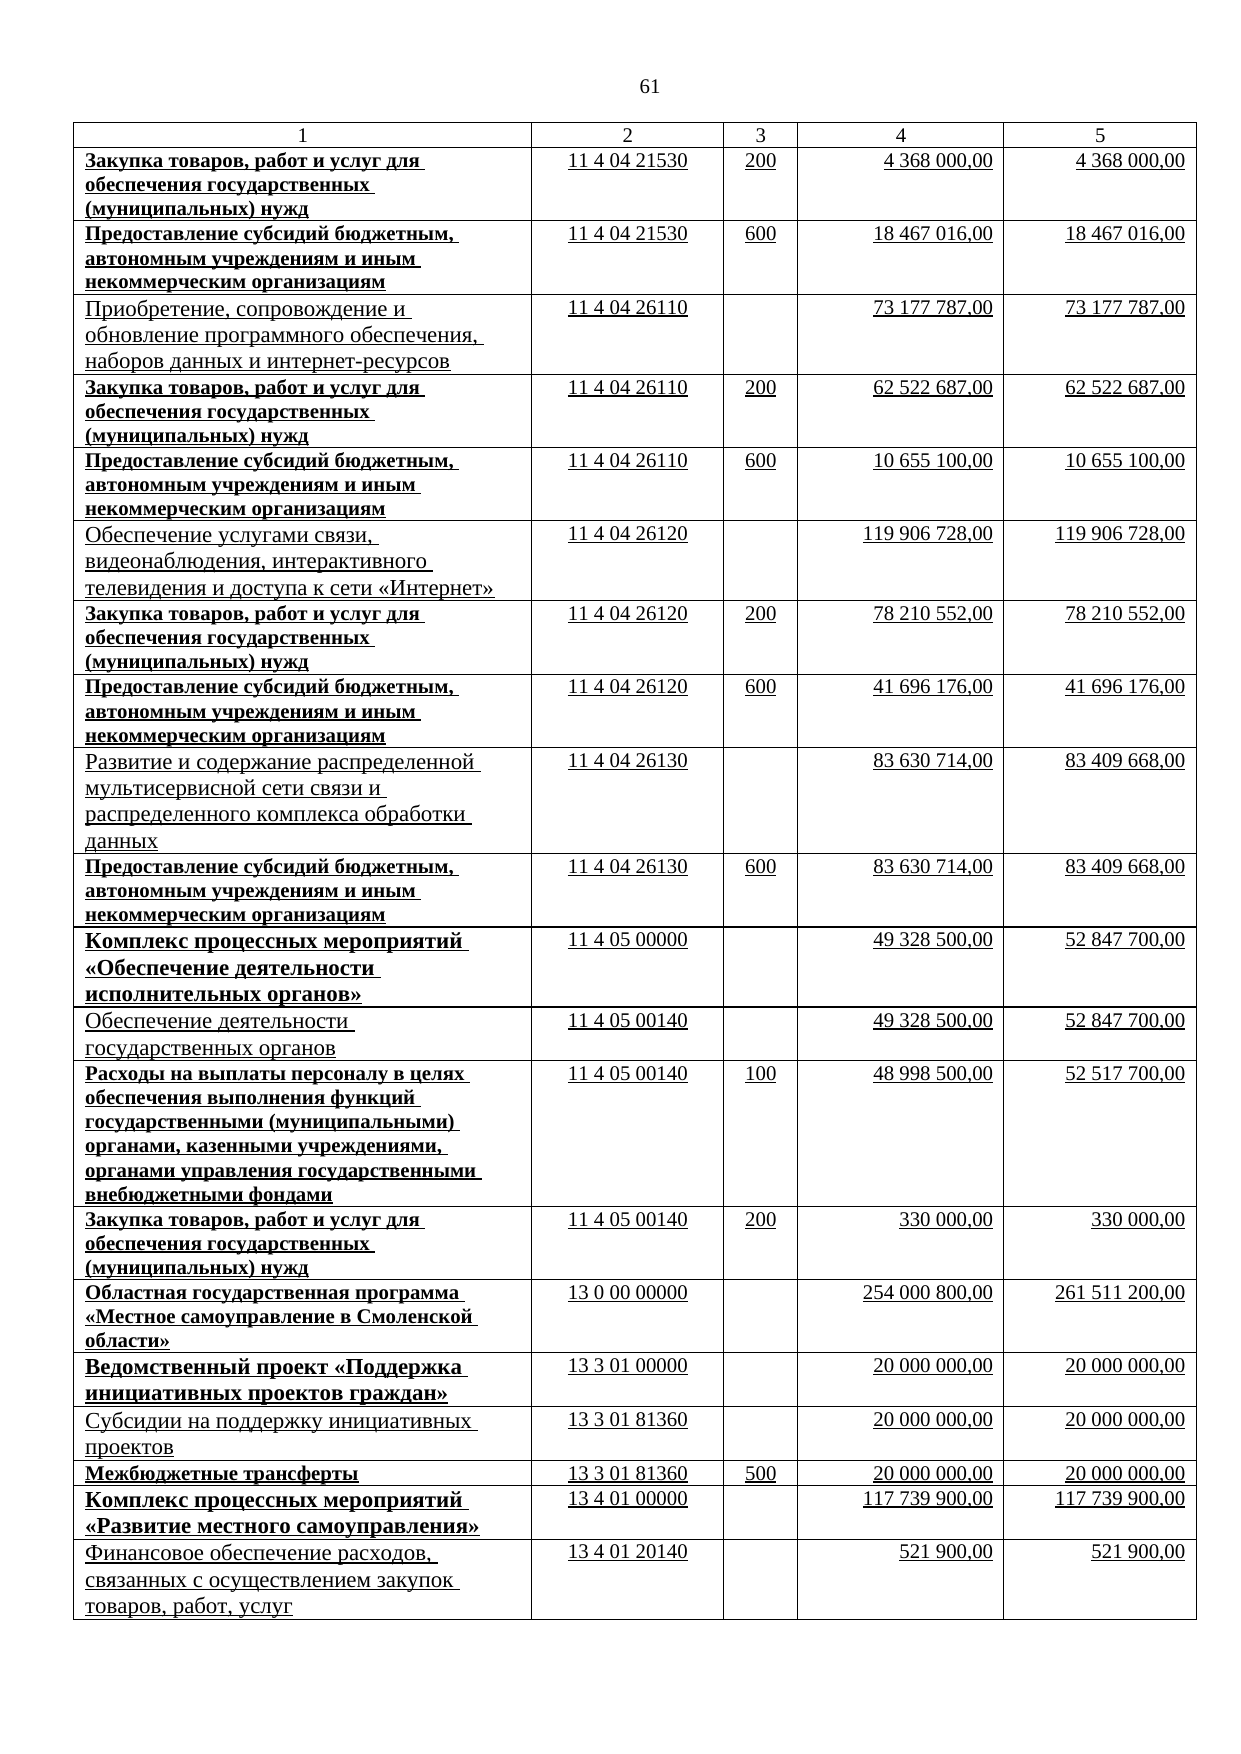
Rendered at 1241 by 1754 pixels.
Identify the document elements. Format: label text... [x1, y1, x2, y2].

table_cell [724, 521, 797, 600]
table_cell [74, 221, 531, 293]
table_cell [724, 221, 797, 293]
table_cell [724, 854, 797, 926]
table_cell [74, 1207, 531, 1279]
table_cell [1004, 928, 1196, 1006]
table_header 3 [724, 123, 797, 147]
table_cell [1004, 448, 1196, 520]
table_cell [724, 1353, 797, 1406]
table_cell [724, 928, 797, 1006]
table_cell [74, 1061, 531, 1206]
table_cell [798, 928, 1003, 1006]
table_header 4 [798, 123, 1003, 147]
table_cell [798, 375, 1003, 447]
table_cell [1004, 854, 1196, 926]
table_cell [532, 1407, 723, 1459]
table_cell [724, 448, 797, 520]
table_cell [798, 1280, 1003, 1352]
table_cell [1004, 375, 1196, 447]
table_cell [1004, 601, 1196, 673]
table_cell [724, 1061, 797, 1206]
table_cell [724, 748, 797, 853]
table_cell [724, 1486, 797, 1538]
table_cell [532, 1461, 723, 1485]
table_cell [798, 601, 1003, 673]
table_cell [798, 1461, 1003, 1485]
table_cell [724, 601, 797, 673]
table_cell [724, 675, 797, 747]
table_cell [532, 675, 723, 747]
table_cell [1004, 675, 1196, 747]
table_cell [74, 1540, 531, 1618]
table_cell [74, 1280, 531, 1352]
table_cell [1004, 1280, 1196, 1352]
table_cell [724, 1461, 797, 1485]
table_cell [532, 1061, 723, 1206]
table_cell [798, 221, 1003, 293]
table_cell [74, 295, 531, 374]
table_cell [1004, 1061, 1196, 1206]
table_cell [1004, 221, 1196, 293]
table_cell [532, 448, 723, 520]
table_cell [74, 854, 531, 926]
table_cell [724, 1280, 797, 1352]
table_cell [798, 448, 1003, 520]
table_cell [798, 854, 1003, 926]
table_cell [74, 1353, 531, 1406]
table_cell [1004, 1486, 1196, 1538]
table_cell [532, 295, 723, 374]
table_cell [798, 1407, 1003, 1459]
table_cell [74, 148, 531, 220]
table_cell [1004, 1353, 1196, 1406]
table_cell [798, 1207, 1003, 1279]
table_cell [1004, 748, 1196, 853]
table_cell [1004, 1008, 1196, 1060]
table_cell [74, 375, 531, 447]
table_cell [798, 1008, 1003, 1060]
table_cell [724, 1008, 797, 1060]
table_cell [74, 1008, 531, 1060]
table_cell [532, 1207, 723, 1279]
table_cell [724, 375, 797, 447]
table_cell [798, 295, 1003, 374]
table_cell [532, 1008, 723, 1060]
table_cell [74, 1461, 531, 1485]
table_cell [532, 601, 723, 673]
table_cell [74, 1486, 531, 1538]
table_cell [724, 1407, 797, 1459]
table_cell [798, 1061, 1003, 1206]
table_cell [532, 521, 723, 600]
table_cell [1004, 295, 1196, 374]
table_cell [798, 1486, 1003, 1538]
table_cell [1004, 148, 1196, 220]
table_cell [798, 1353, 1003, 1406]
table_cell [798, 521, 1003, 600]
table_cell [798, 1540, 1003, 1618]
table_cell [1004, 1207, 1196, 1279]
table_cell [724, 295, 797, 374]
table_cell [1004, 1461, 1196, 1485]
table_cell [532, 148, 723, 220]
table_header 5 [1004, 123, 1196, 147]
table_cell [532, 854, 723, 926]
table_header 2 [532, 123, 723, 147]
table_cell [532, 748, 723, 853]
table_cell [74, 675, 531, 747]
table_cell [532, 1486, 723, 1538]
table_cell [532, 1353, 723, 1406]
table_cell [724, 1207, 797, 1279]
table_header 1 [74, 123, 531, 147]
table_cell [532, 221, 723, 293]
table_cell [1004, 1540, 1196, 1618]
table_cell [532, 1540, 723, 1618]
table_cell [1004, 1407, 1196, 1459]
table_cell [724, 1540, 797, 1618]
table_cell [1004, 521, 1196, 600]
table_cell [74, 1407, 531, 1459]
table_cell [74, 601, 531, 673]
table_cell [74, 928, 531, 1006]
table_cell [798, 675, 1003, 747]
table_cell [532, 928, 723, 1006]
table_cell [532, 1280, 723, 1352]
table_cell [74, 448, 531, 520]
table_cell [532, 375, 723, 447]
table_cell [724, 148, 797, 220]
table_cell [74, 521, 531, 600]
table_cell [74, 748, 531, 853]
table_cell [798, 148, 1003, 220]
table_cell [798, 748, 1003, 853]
